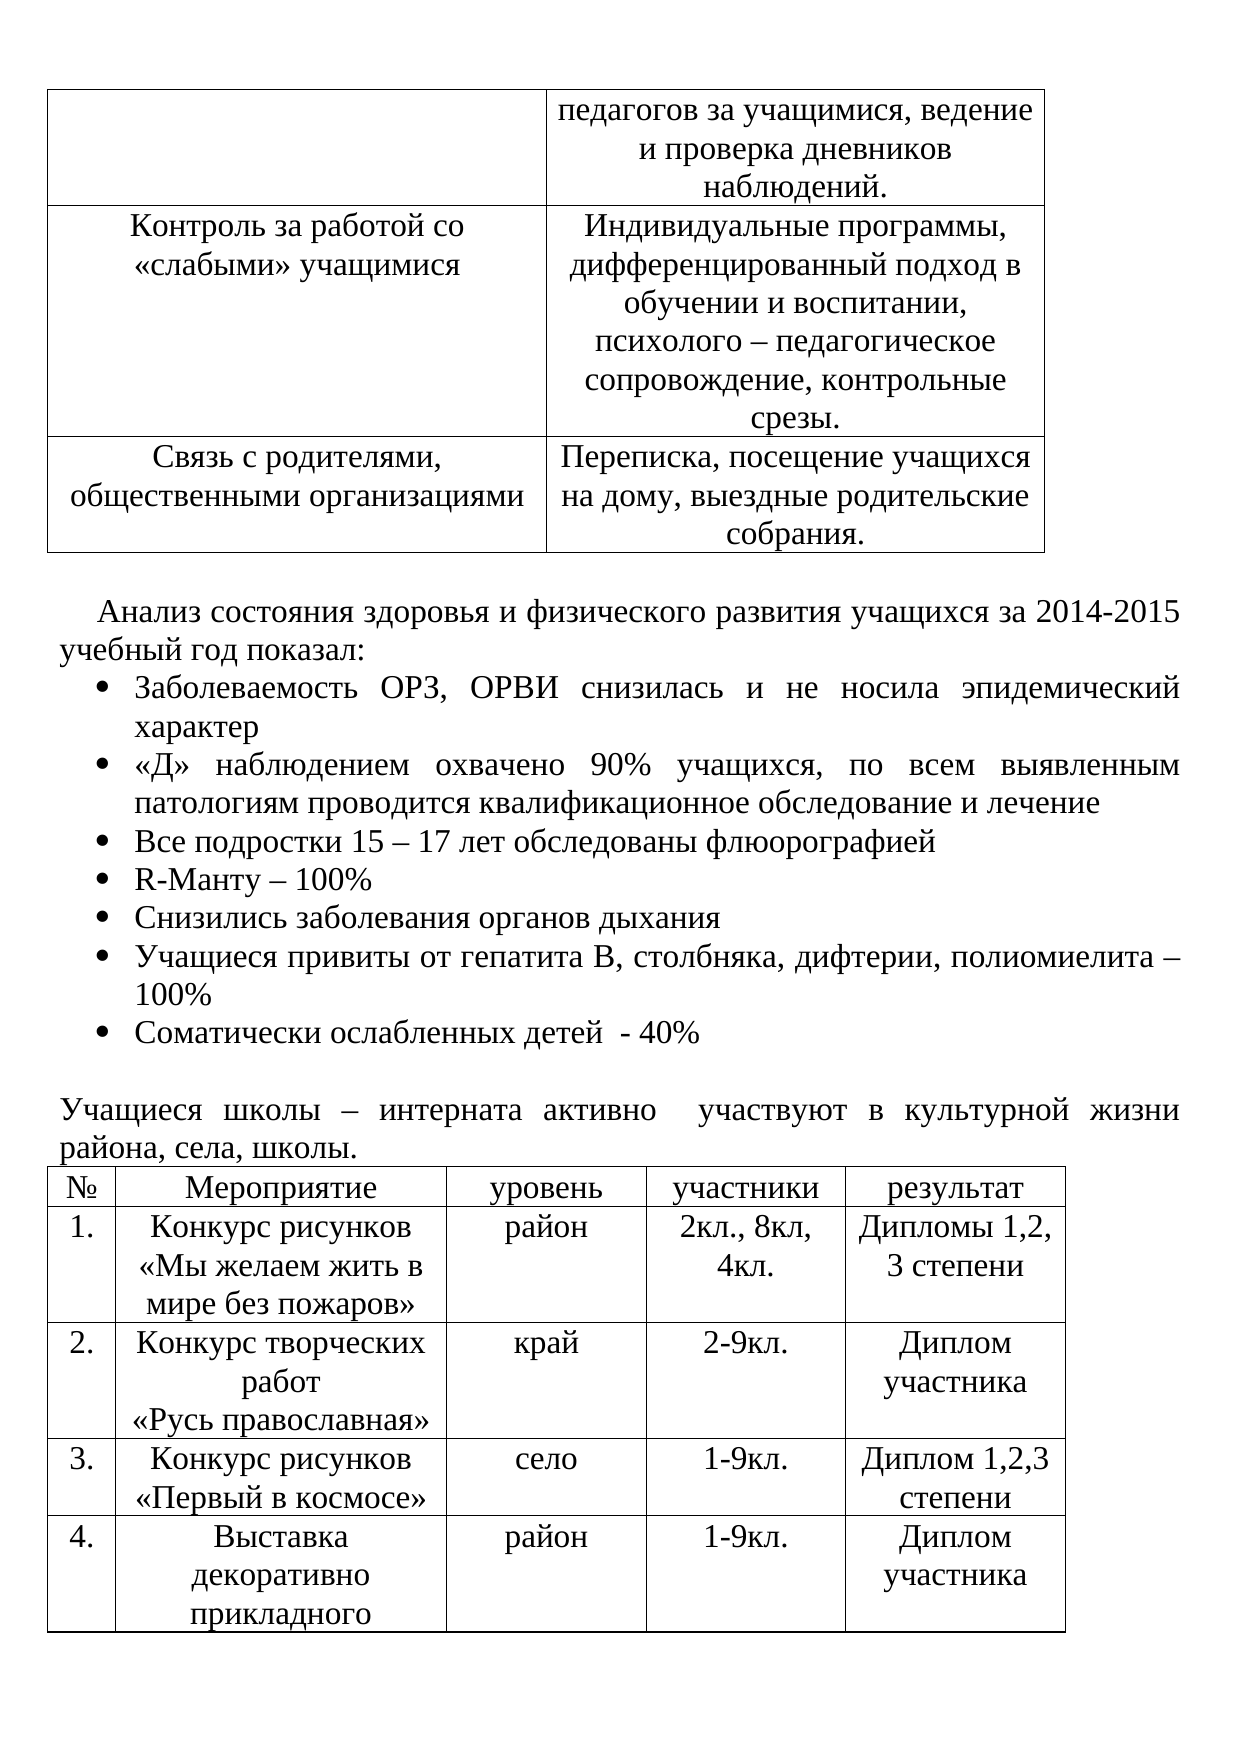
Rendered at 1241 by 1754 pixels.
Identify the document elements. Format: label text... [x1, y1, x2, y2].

table_cell Конкурс рисунков «Первый в космосе» [116, 1439, 446, 1515]
table_cell район [447, 1516, 646, 1631]
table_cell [547, 90, 1044, 205]
table_cell 2. [48, 1323, 115, 1438]
table_cell Переписка, посещение учащихся на дому, выездные родительские собрания. [547, 437, 1044, 552]
table_header Мероприятие [116, 1167, 446, 1206]
table_cell Индивидуальные программы, дифференцированный подход в обучении и воспитании, психолого – педагогическое сопровождение, контрольные срезы. [547, 206, 1044, 436]
table_cell Конкурс рисунков «Мы желаем жить в мире без пожаров» [116, 1207, 446, 1322]
table_cell Диплом 1,2,3 степени [846, 1439, 1065, 1515]
list Учащиеся привиты от гепатита В, столбняка, дифтерии, полиомиелита – 100% [97, 936, 1181, 1013]
table_cell 2кл., 8кл, 4кл. [647, 1207, 845, 1322]
table_cell Диплом участника [846, 1323, 1065, 1438]
table_cell район [447, 1207, 646, 1322]
table_cell Связь с родителями, общественными организациями [48, 437, 546, 552]
table_cell 3. [48, 1439, 115, 1515]
list Все подростки 15 – 17 лет обследованы флюорографией [97, 821, 1181, 859]
list Снизились заболевания органов дыхания [97, 898, 1181, 936]
list «Д» наблюдением охвачено 90% учащихся, по всем выявленным патологиям проводится квалификационное обследование и лечение [97, 744, 1181, 821]
list R-Манту – 100% [97, 859, 1181, 898]
list Заболеваемость ОРЗ, ОРВИ снизилась и не носила эпидемический характер [97, 668, 1181, 744]
table_cell 2-9кл. [647, 1323, 845, 1438]
table_cell 1-9кл. [647, 1439, 845, 1515]
text Учащиеся школы – интерната активно участвуют в культурной жизни района, села, школы. [59, 1089, 1181, 1166]
table_cell Диплом участника [846, 1516, 1065, 1631]
list Соматически ослабленных детей - 40% [97, 1013, 1181, 1051]
table_header результат [846, 1167, 1065, 1206]
table_header уровень [447, 1167, 646, 1206]
table_cell село [447, 1439, 646, 1515]
table_header № [48, 1167, 115, 1206]
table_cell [116, 1516, 446, 1631]
text Анализ состояния здоровья и физического развития учащихся за 2014-2015 учебный год показал: [59, 591, 1181, 668]
table_cell 1. [48, 1207, 115, 1322]
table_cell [48, 90, 546, 205]
table_cell Дипломы 1,2, 3 степени [846, 1207, 1065, 1322]
table_header участники [647, 1167, 845, 1206]
table_cell Конкурс творческих работ «Русь православная» [116, 1323, 446, 1438]
table_cell 1-9кл. [647, 1516, 845, 1631]
table_cell край [447, 1323, 646, 1438]
table_cell Контроль за работой со «слабыми» учащимися [48, 206, 546, 436]
table_cell 4. [48, 1516, 115, 1631]
